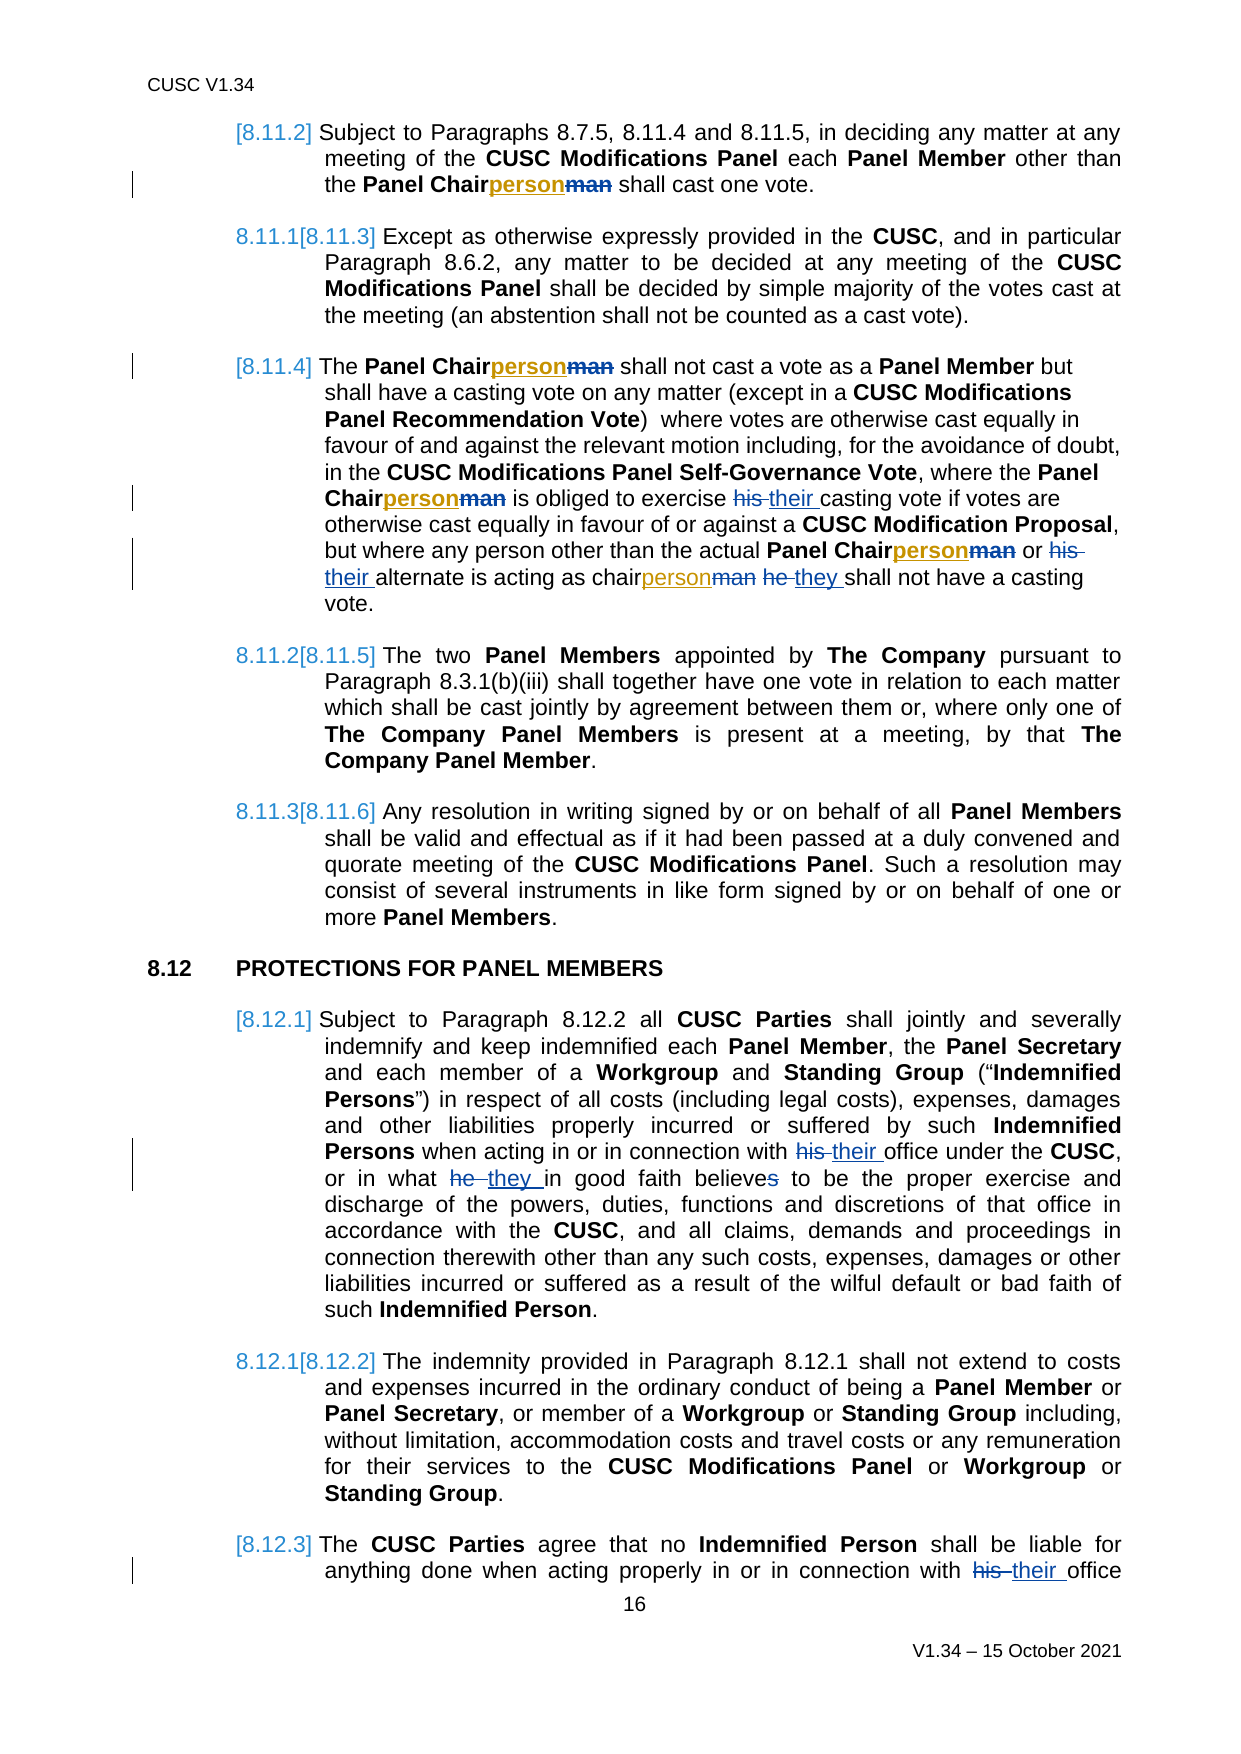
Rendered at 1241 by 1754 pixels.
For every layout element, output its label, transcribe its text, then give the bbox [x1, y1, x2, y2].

subtitle The Panel Chair shall not cast a vote as a Panel Member but shall have a casting vote on any matter (except in a CUSC Modifications Panel Recommendation Vote) where votes are otherwise cast equally in favour of and against the relevant motion including, for the avoidance of doubt, in the CUSC Modifications Panel Self-Governance Vote, where the Panel Chair is obliged to exercise casting vote if votes are otherwise cast equally in favour of or against a CUSC Modification Proposal, but where any person other than the actual Panel Chair or alternate is acting as chair shall not have a casting vote. [236, 353, 1122, 617]
subtitle Any resolution in writing signed by or on behalf of all Panel Members shall be valid and effectual as if it had been passed at a duly convened and quorate meeting of the CUSC Modifications Panel. Such a resolution may consist of several instruments in like form signed by or on behalf of one or more Panel Members. [236, 798, 1122, 930]
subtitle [236, 1531, 1122, 1583]
subtitle The indemnity provided in Paragraph 8.12.1 shall not extend to costs and expenses incurred in the ordinary conduct of being a Panel Member or Panel Secretary, or member of a Workgroup or Standing Group including, without limitation, accommodation costs and travel costs or any remuneration for their services to the CUSC Modifications Panel or Workgroup or Standing Group. [236, 1348, 1122, 1506]
subtitle PROTECTIONS FOR PANEL MEMBERS [147, 955, 1122, 981]
subtitle The two Panel Members appointed by The Company pursuant to Paragraph 8.3.1(b)(iii) shall together have one vote in relation to each matter which shall be cast jointly by agreement between them or, where only one of The Company Panel Members is present at a meeting, by that The Company Panel Member. [236, 642, 1122, 773]
subtitle Subject to Paragraph 8.12.2 all CUSC Parties shall jointly and severally indemnify and keep indemnified each Panel Member, the Panel Secretary and each member of a Workgroup and Standing Group (“Indemnified Persons”) in respect of all costs (including legal costs), expenses, damages and other liabilities properly incurred or suffered by such Indemnified Persons when acting in or in connection with office under the CUSC, or in what in good faith believe to be the proper exercise and discharge of the powers, duties, functions and discretions of that office in accordance with the CUSC, and all claims, demands and proceedings in connection therewith other than any such costs, expenses, damages or other liabilities incurred or suffered as a result of the wilful default or bad faith of such Indemnified Person. [236, 1006, 1122, 1323]
subtitle Except as otherwise expressly provided in the CUSC, and in particular Paragraph 8.6.2, any matter to be decided at any meeting of the CUSC Modifications Panel shall be decided by simple majority of the votes cast at the meeting (an abstention shall not be counted as a cast vote). [236, 223, 1122, 328]
subtitle Subject to Paragraphs 8.7.5, 8.11.4 and 8.11.5, in deciding any matter at any meeting of the CUSC Modifications Panel each Panel Member other than the Panel Chair shall cast one vote. [236, 118, 1122, 198]
